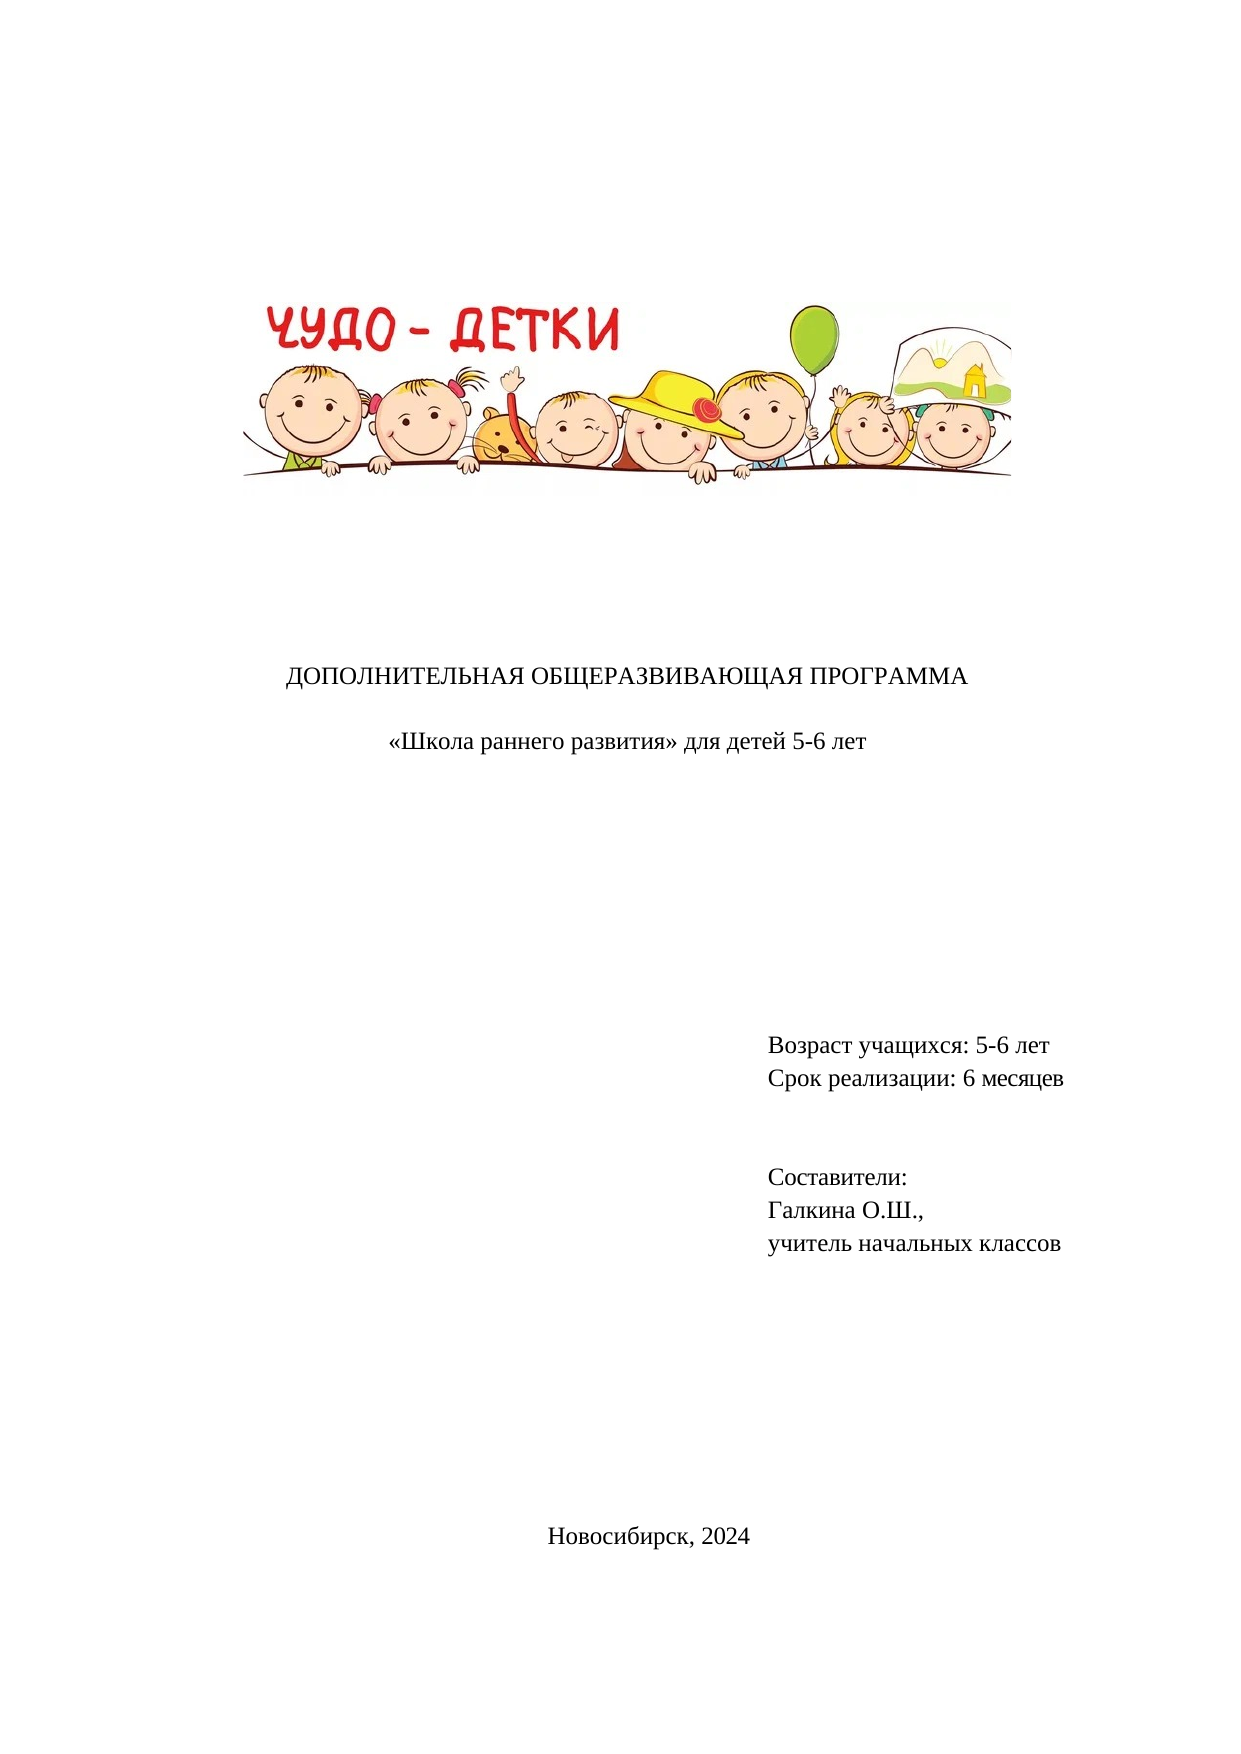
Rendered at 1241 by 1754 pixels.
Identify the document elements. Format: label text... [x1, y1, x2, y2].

text Новосибирск, 2024 [87, 1521, 1211, 1550]
text «Школа раннего развития» для детей 5-6 лет [236, 726, 1018, 755]
text Возраст учащихся: 5-6 лет [768, 1030, 1083, 1059]
text ДОПОЛНИТЕЛЬНАЯ ОБЩЕРАЗВИВАЮЩАЯ ПРОГРАММА [236, 661, 1018, 690]
text Галкина О.Ш., [768, 1195, 1211, 1224]
text Срок реализации: 6 месяцев [768, 1063, 1211, 1092]
picture [243, 302, 1012, 496]
text Составители: [768, 1162, 1211, 1191]
text учитель начальных классов [768, 1228, 1211, 1257]
